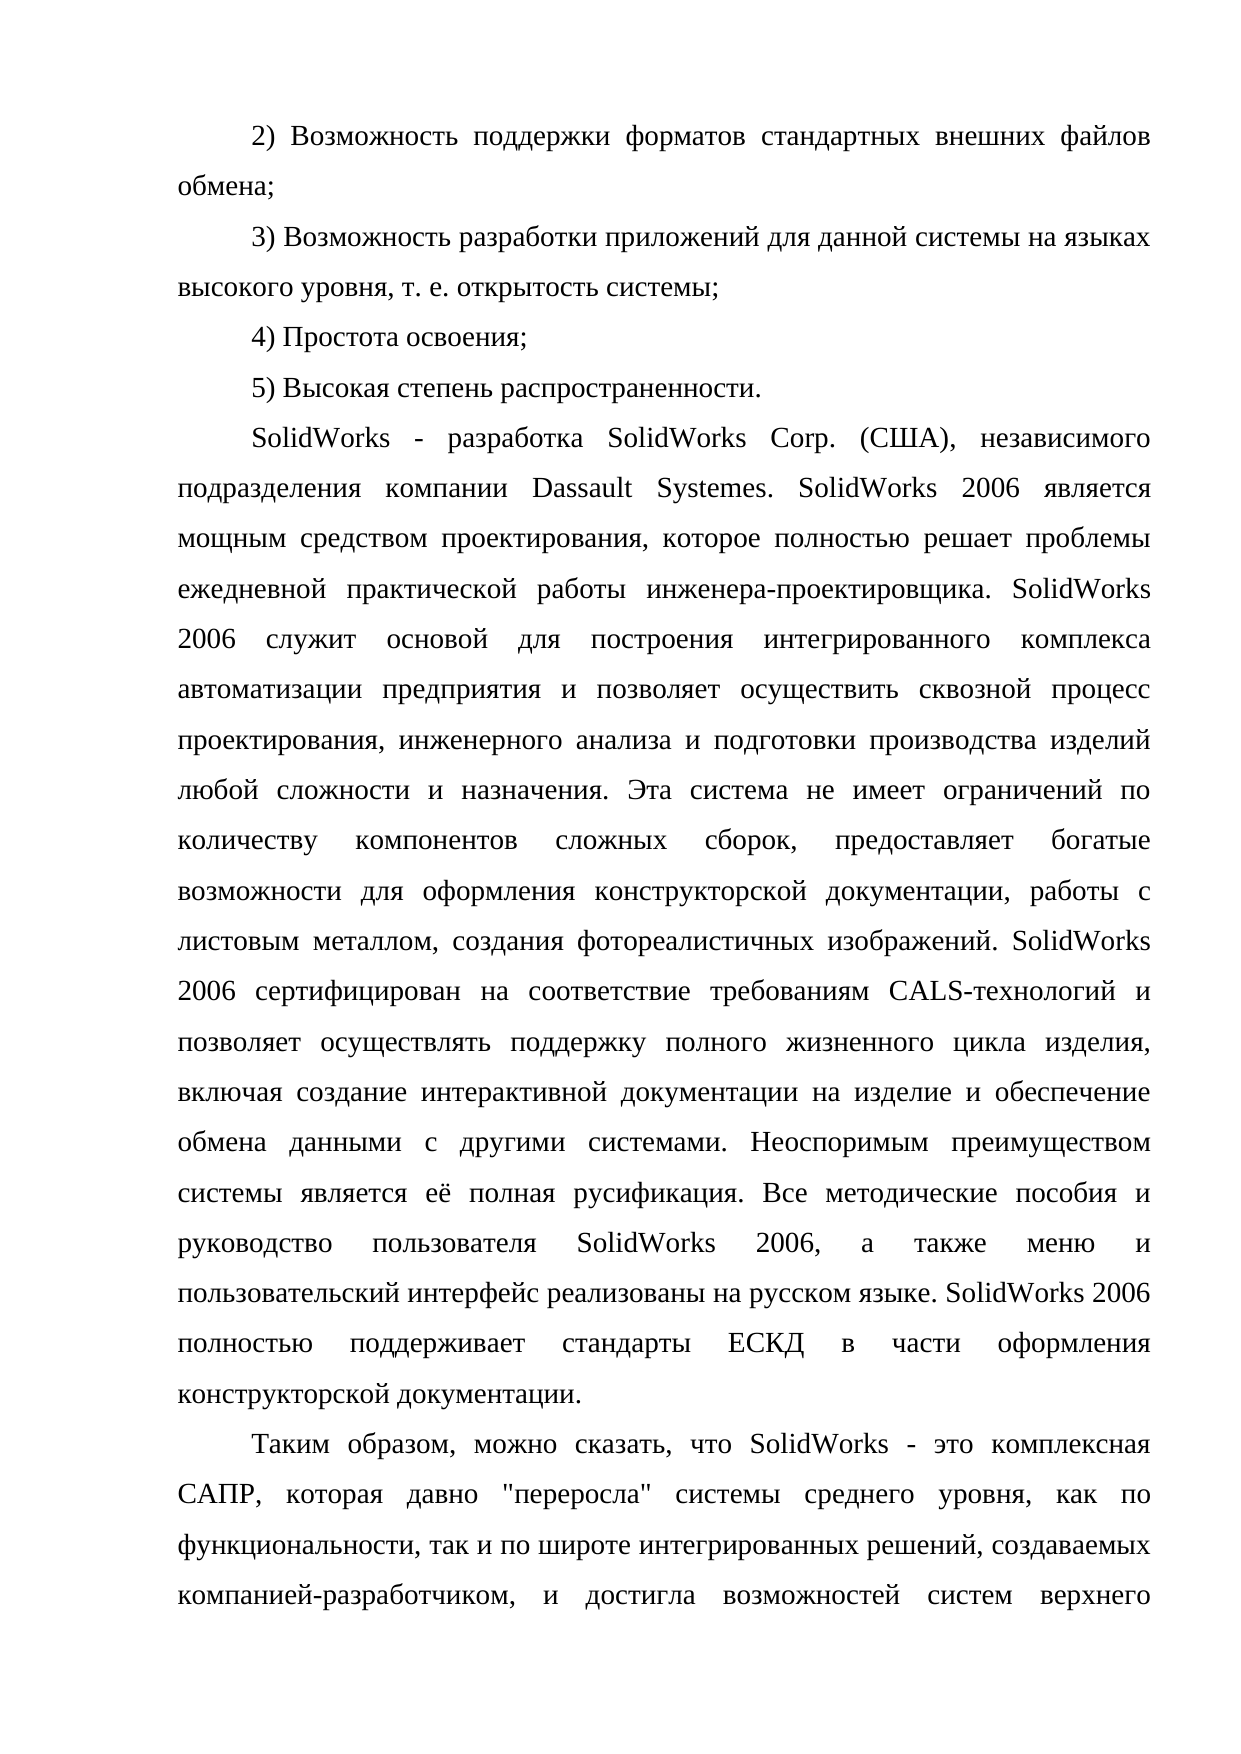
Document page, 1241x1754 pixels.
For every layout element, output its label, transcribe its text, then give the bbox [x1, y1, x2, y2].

text 2) Возможность поддержки форматов стандартных внешних файлов обмена; [177, 118, 1152, 202]
text 5) Высокая степень распространенности. [177, 370, 1152, 403]
text SolidWorks - разработка SolidWorks Corp. (США), независимого подразделения компании Dassault Systemes. SolidWorks 2006 является мощным средством проектирования, которое полностью решает проблемы ежедневной практической работы инженера-проектировщика. SolidWorks 2006 служит основой для построения интегрированного комплекса автоматизации предприятия и позволяет осуществить сквозной процесс проектирования, инженерного анализа и подготовки производства изделий любой сложности и назначения. Эта система не имеет ограничений по количеству компонентов сложных сборок, предоставляет богатые возможности для оформления конструкторской документации, работы с листовым металлом, создания фотореалистичных изображений. SolidWorks 2006 сертифицирован на соответствие требованиям CALS-технологий и позволяет осуществлять поддержку полного жизненного цикла изделия, включая создание интерактивной документации на изделие и обеспечение обмена данными с другими системами. Неоспоримым преимуществом системы является её полная русификация. Все методические пособия и руководство пользователя SolidWorks 2006, а также меню и пользовательский интерфейс реализованы на русском языке. SolidWorks 2006 полностью поддерживает стандарты ЕСКД в части оформления конструкторской документации. [177, 420, 1152, 1409]
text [177, 1426, 1152, 1611]
text 4) Простота освоения; [177, 319, 1152, 353]
text 3) Возможность разработки приложений для данной системы на языках высокого уровня, т. е. открытость системы; [177, 219, 1152, 303]
